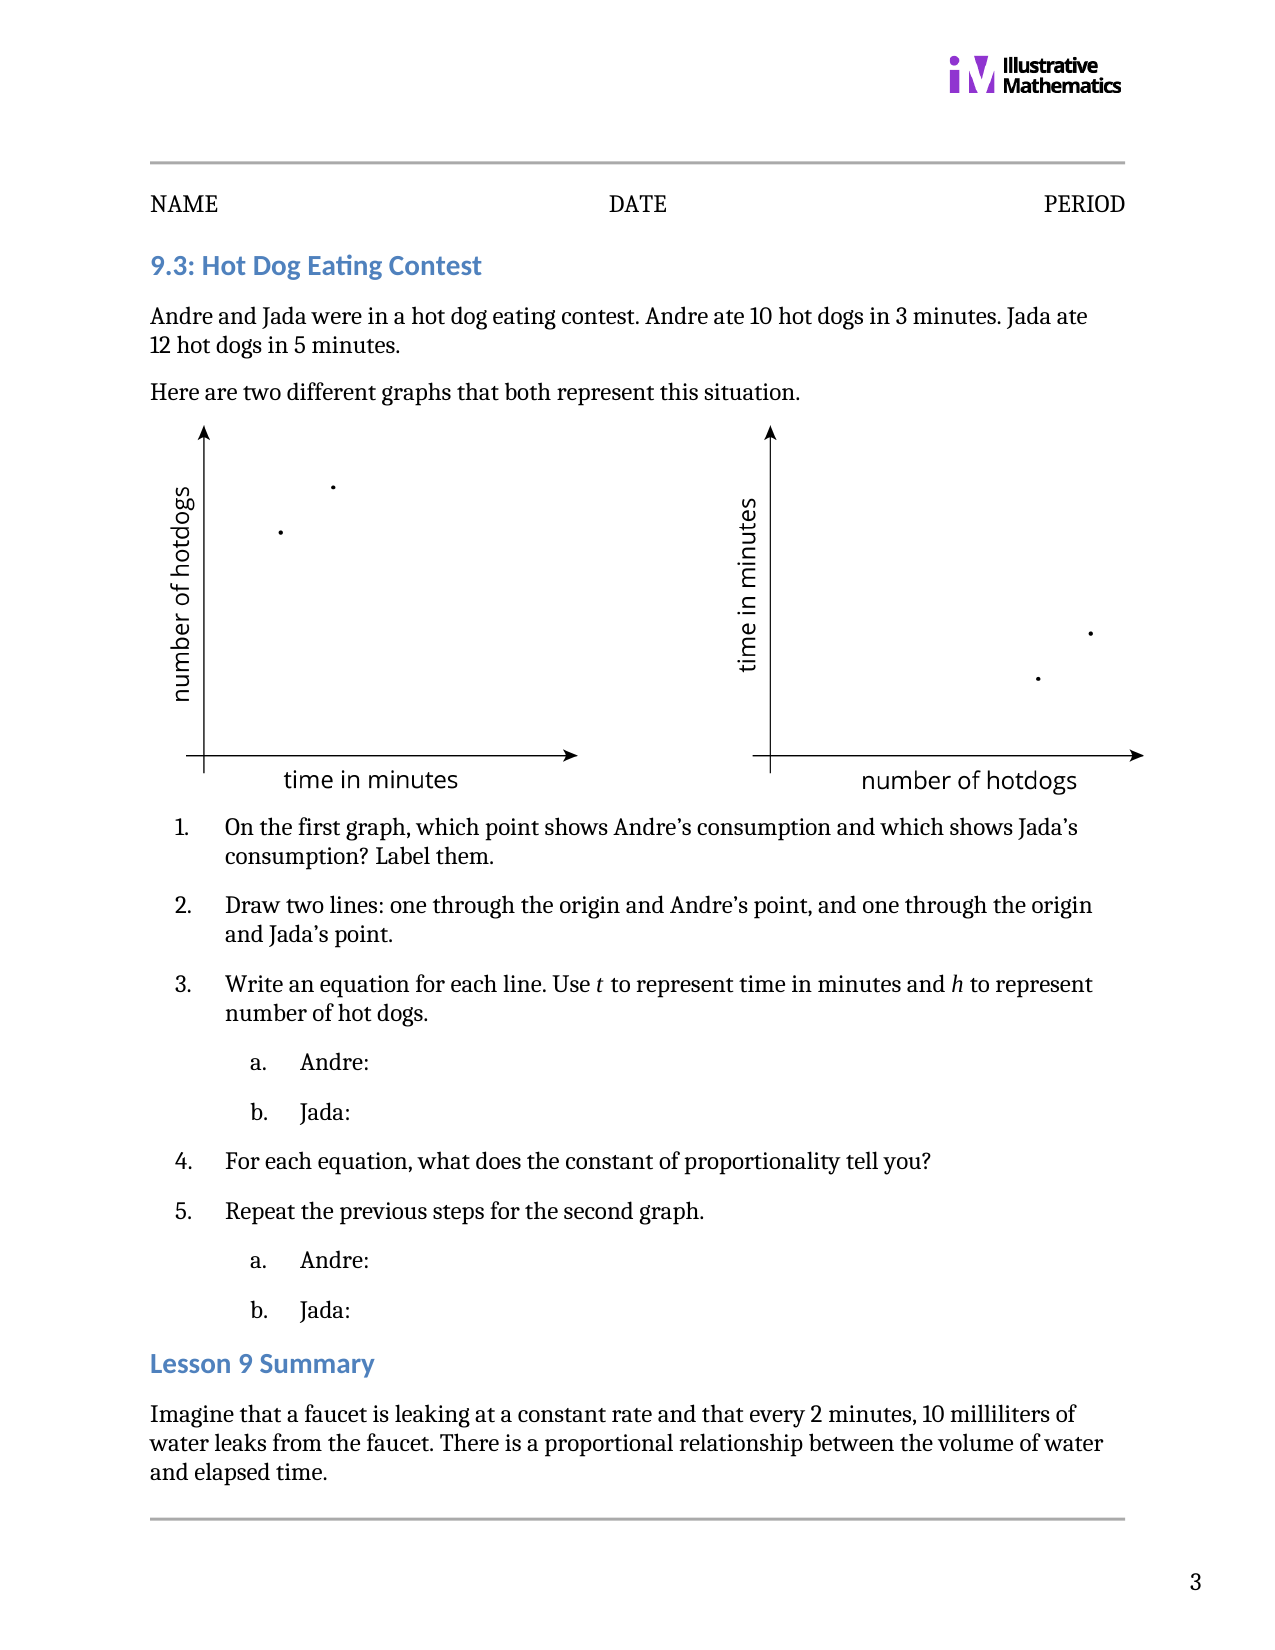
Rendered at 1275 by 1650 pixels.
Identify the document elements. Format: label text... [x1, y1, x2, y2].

picture [168, 425, 1144, 795]
list Write an equation for each line. Use to represent time in minutes and to represent number of hot dogs. [175, 970, 1125, 1027]
text Here are two different graphs that both represent this situation. [150, 378, 1125, 407]
list Andre: [250, 1246, 1125, 1275]
text Imagine that a faucet is leaking at a constant rate and that every 2 minutes, 10 milliliters of water leaks from the faucet. There is a proportional relationship between the volume of water and elapsed time. [150, 1400, 1125, 1486]
list Draw two lines: one through the origin and Andre’s point, and one through the origin and Jada’s point. [175, 891, 1125, 949]
subtitle 9.3: Hot Dog Eating Contest [150, 247, 1125, 283]
picture [949, 55, 1121, 93]
list For each equation, what does the constant of proportionality tell you? [175, 1147, 1125, 1176]
list Jada: [250, 1296, 1125, 1325]
list Jada: [250, 1098, 1125, 1126]
subtitle Lesson 9 Summary [150, 1346, 1125, 1381]
list Andre: [250, 1048, 1125, 1077]
list On the first graph, which point shows Andre’s consumption and which shows Jada’s consumption? Label them. [175, 813, 1125, 871]
list Repeat the previous steps for the second graph. [175, 1197, 1125, 1226]
text Andre and Jada were in a hot dog eating contest. Andre ate 10 hot dogs in 3 minutes. Jada ate 12 hot dogs in 5 minutes. [150, 302, 1125, 359]
